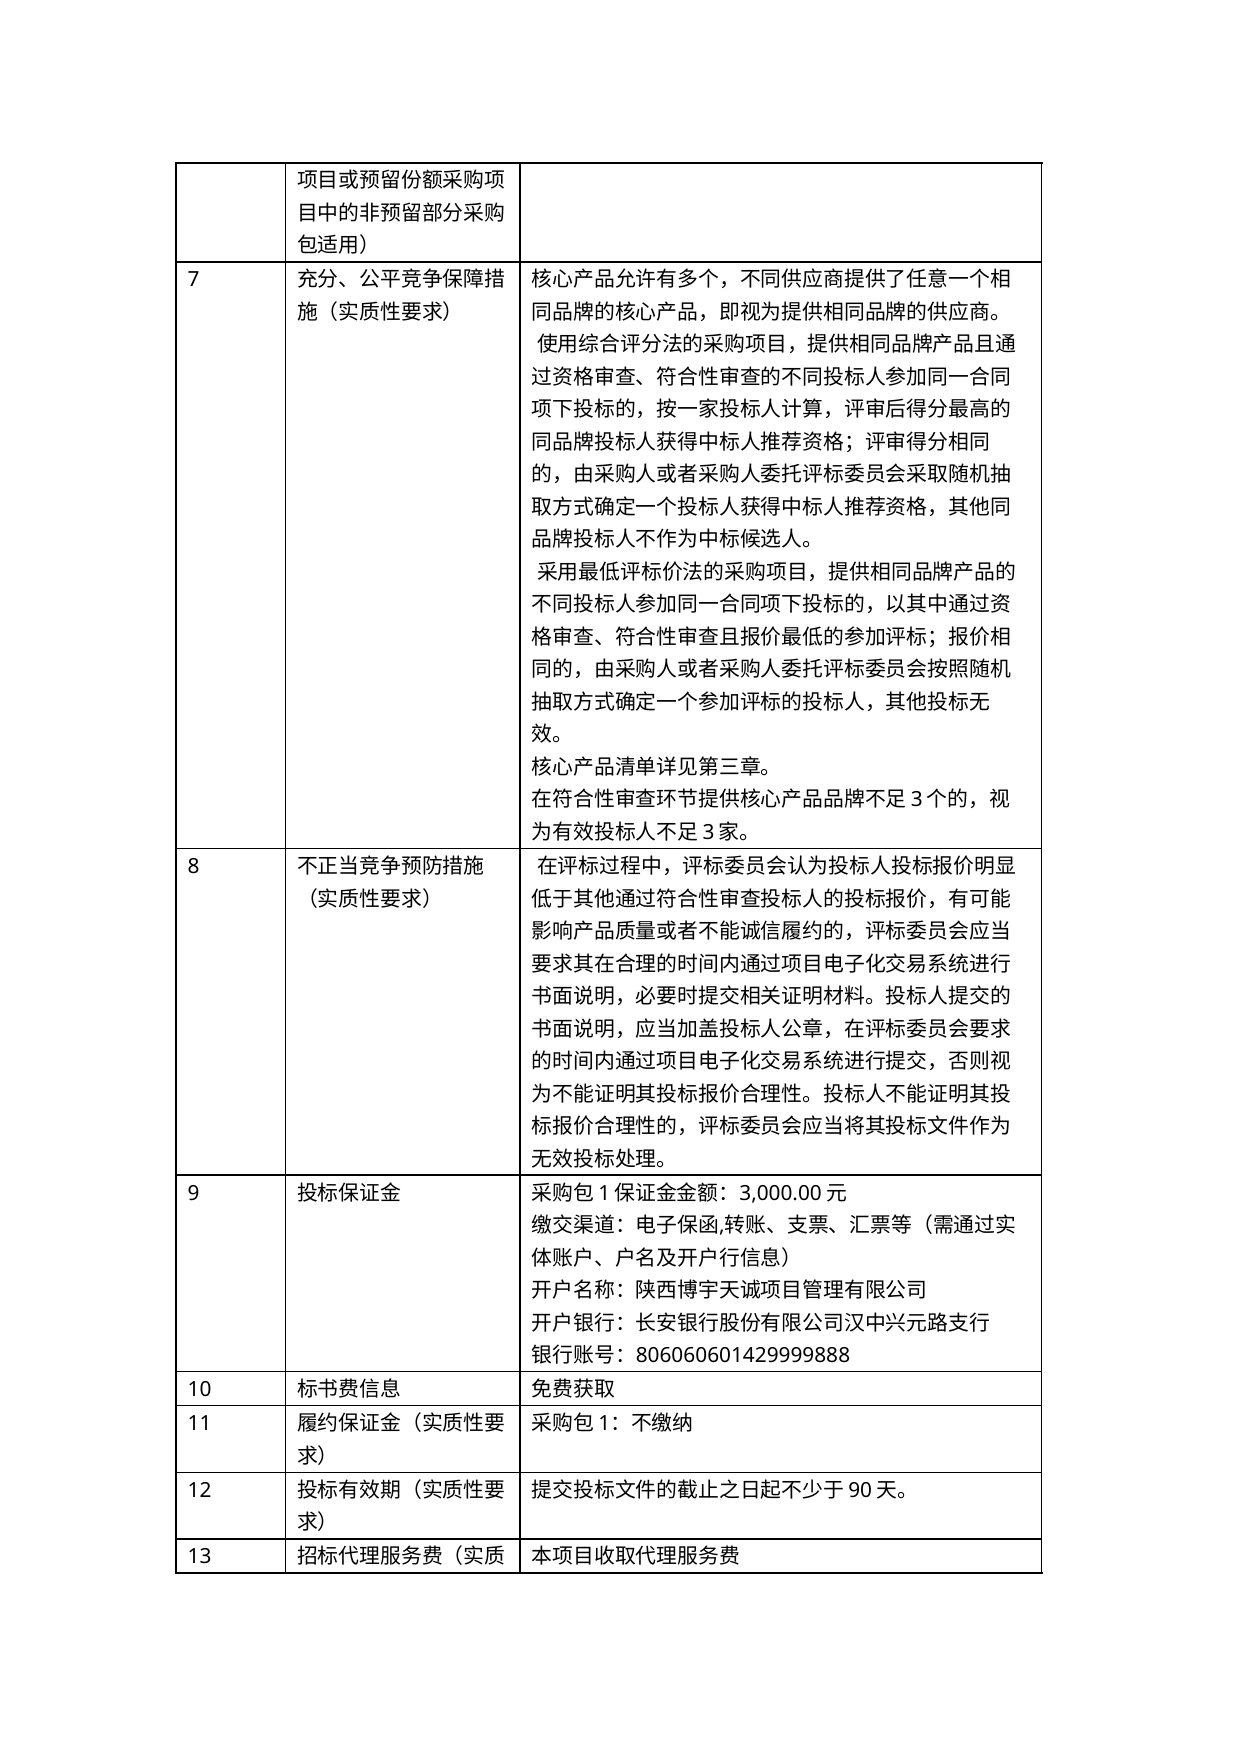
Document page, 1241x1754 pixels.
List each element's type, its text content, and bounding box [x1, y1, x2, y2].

table_cell 不正当竞争预防措施（实质性要求） [286, 849, 519, 1174]
table_cell 核心产品允许有多个，不同供应商提供了任意一个相同品牌的核心产品，即视为提供相同品牌的供应商。 使用综合评分法的采购项目，提供相同品牌产品且通过资格审查、符合性审查的不同投标人参加同一合同项下投标的，按一家投标人计算，评审后得分最高的同品牌投标人获得中标人推荐资格；评审得分相同的，由采购人或者采购人委托评标委员会采取随机抽取方式确定一个投标人获得中标人推荐资格，其他同品牌投标人不作为中标候选人。 采用最低评标价法的采购项目，提供相同品牌产品的不同投标人参加同一合同项下投标的，以其中通过资格审查、符合性审查且报价最低的参加评标；报价相同的，由采购人或者采购人委托评标委员会按照随机抽取方式确定一个参加评标的投标人，其他投标无效。 核心产品清单详见第三章。 在符合性审查环节提供核心产品品牌不足3个的，视为有效投标人不足3家。 [521, 263, 1041, 848]
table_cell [521, 1540, 1041, 1572]
table_cell 7 [177, 263, 285, 848]
table_cell 投标有效期（实质性要求） [286, 1473, 519, 1538]
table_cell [286, 164, 519, 261]
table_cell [521, 164, 1041, 261]
table_cell 13 [177, 1540, 285, 1572]
table_cell 履约保证金（实质性要求） [286, 1406, 519, 1471]
table_cell 8 [177, 849, 285, 1174]
table_cell 免费获取 [521, 1372, 1041, 1405]
table_cell 采购包1保证金金额：3,000.00元 缴交渠道：电子保函,转账、支票、汇票等（需通过实体账户、户名及开户行信息） 开户名称：陕西博宇天诚项目管理有限公司 开户银行：长安银行股份有限公司汉中兴元路支行 银行账号：806060601429999888 [521, 1176, 1041, 1371]
table_cell 12 [177, 1473, 285, 1538]
table_cell 提交投标文件的截止之日起不少于90天。 [521, 1473, 1041, 1538]
table_cell 10 [177, 1372, 285, 1405]
table_cell 11 [177, 1406, 285, 1471]
table_cell 采购包1：不缴纳 [521, 1406, 1041, 1471]
table_cell 招标代理服务费（实质性要求） [286, 1540, 519, 1572]
table_cell 投标保证金 [286, 1176, 519, 1371]
table_cell 9 [177, 1176, 285, 1371]
table_cell 6 [177, 164, 285, 261]
table_cell 在评标过程中，评标委员会认为投标人投标报价明显低于其他通过符合性审查投标人的投标报价，有可能影响产品质量或者不能诚信履约的，评标委员会应当要求其在合理的时间内通过项目电子化交易系统进行书面说明，必要时提交相关证明材料。投标人提交的书面说明，应当加盖投标人公章，在评标委员会要求的时间内通过项目电子化交易系统进行提交，否则视为不能证明其投标报价合理性。投标人不能证明其投标报价合理性的，评标委员会应当将其投标文件作为无效投标处理。 [521, 849, 1041, 1174]
table_cell 充分、公平竞争保障措施（实质性要求） [286, 263, 519, 848]
table_cell 标书费信息 [286, 1372, 519, 1405]
